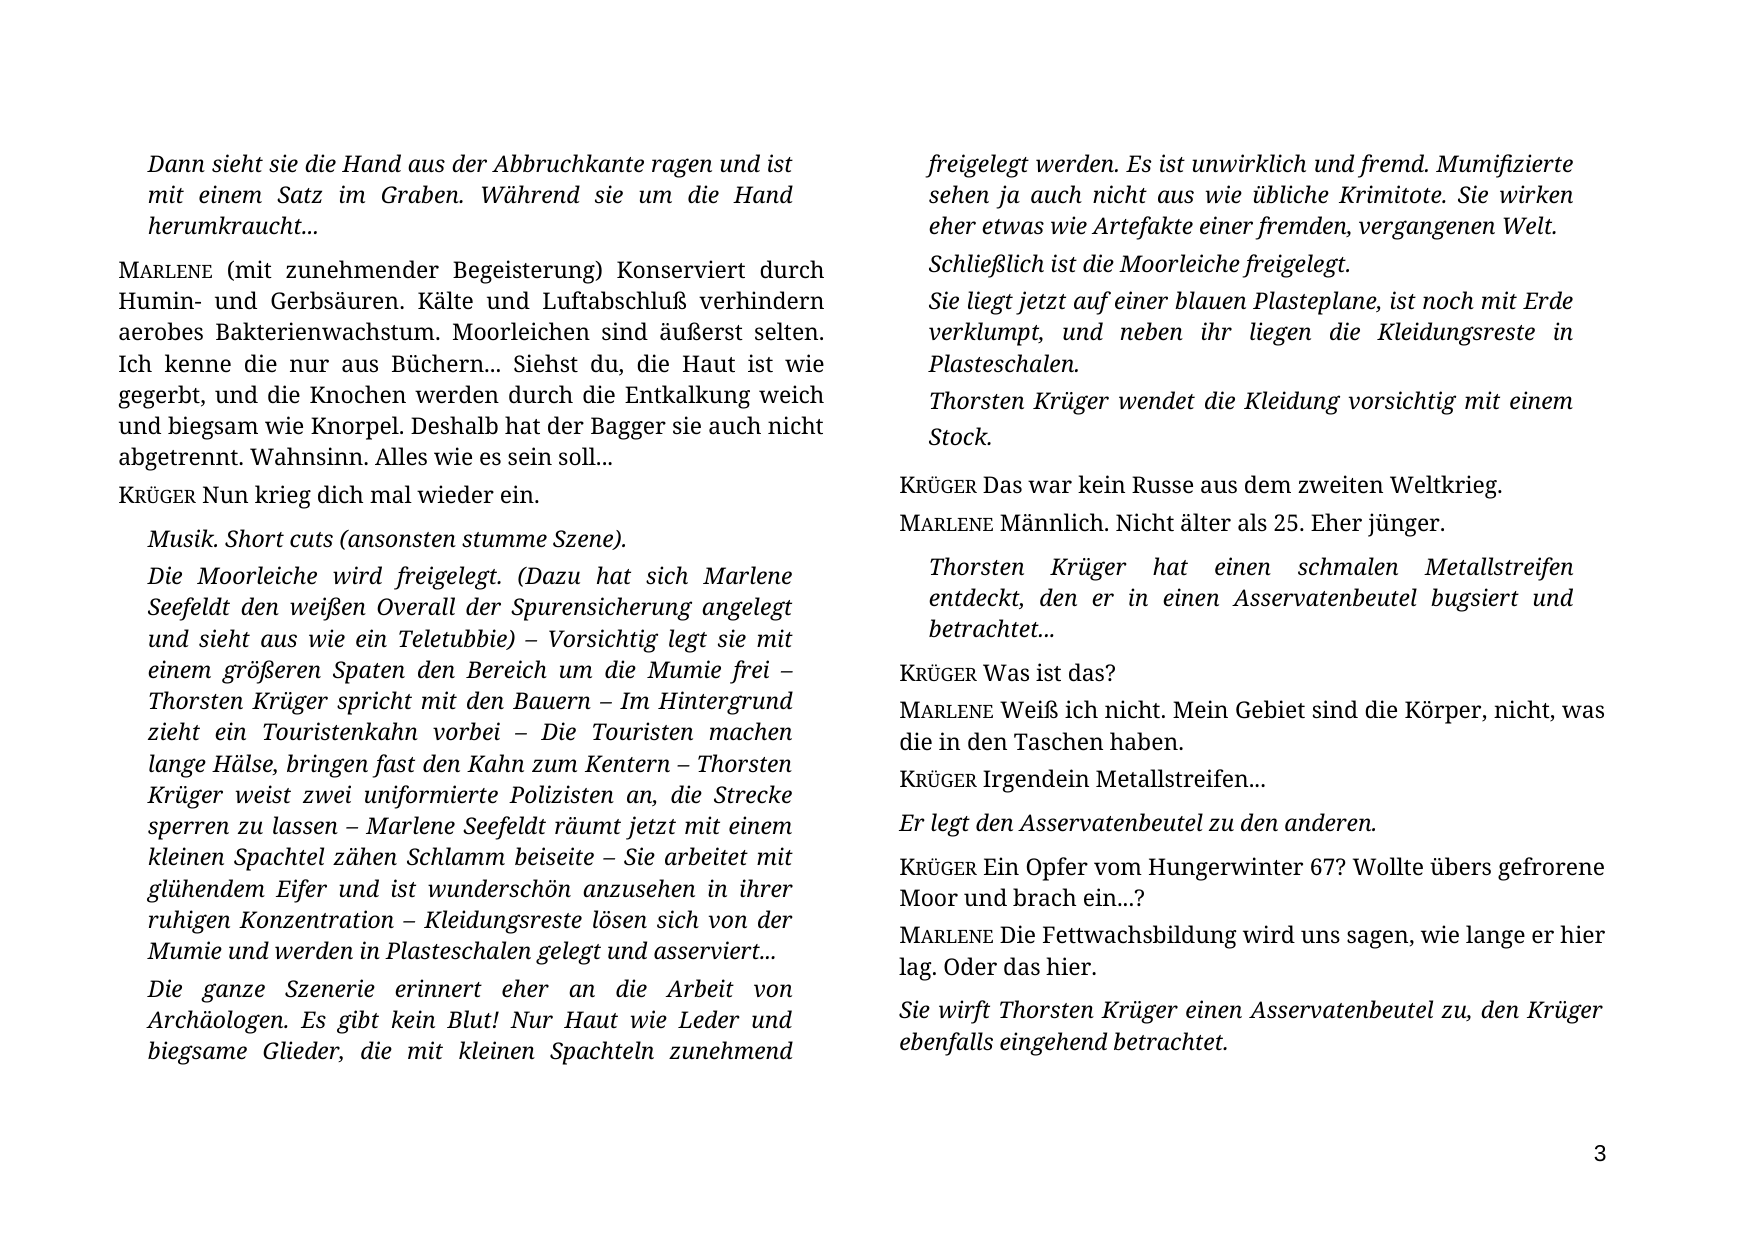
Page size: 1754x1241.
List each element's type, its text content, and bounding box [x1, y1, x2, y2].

text Sie liegt jetzt auf einer blauen Plasteplane, ist noch mit Erde verklumpt, und neben ihr liegen die Kleidungsreste in Plasteschalen. [929, 285, 1577, 379]
text Thorsten Krüger hat einen schmalen Metallstreifen entdeckt, den er in einen Asservatenbeutel bugsiert und betrachtet... [929, 551, 1577, 644]
text Dann sieht sie die Hand aus der Abbruchkante ragen und ist mit einem Satz im Graben. Während sie um die Hand herumkraucht... [148, 148, 796, 241]
text Marlene Männlich. Nicht älter als 25. Eher jünger. [899, 507, 1606, 538]
text Sie wirft Thorsten Krüger einen Asservatenbeutel zu, den Krüger ebenfalls eingehend betrachtet. [899, 994, 1606, 1057]
text Krüger Ein Opfer vom Hungerwinter 67? Wollte übers gefrorene Moor und brach ein...? [899, 851, 1606, 913]
text Krüger Was ist das? [899, 657, 1606, 688]
text Marlene Weiß ich nicht. Mein Gebiet sind die Körper, nicht, was die in den Taschen haben. [899, 694, 1606, 757]
text Schließlich ist die Moorleiche freigelegt. [929, 248, 1577, 279]
text Thorsten Krüger wendet die Kleidung vorsichtig mit einem Stock. [929, 385, 1577, 452]
text Er legt den Asservatenbeutel zu den anderen. [899, 807, 1606, 838]
text Marlene Die Fettwachsbildung wird uns sagen, wie lange er hier lag. Oder das hier. [899, 919, 1606, 982]
text Krüger Irgendein Metallstreifen... [899, 763, 1606, 794]
text Die ganze Szenerie erinnert eher an die Arbeit von Archäologen. Es gibt kein Blut! Nur Haut wie Leder und biegsame Glieder, die mit kleinen Spachteln zunehmend freigelegt werden. Es ist unwirklich und fremd. Mumifizierte sehen ja auch nicht aus wie übliche Krimitote. Sie wirken eher etwas wie Artefakte einer fremden, vergangenen Welt. [929, 148, 1577, 241]
text Die ganze Szenerie erinnert eher an die Arbeit von Archäologen. Es gibt kein Blut! Nur Haut wie Leder und biegsame Glieder, die mit kleinen Spachteln zunehmend freigelegt werden. Es ist unwirklich und fremd. Mumifizierte sehen ja auch nicht aus wie übliche Krimitote. Sie wirken eher etwas wie Artefakte einer fremden, vergangenen Welt. [148, 973, 796, 1066]
text Krüger Nun krieg dich mal wieder ein. [118, 479, 825, 510]
text Marlene (mit zunehmender Begeisterung) Konserviert durch Humin- und Gerbsäuren. Kälte und Luftabschluß verhindern aerobes Bakterienwachstum. Moorleichen sind äußerst selten. Ich kenne die nur aus Büchern... Siehst du, die Haut ist wie gegerbt, und die Knochen werden durch die Entkalkung weich und biegsam wie Knorpel. Deshalb hat der Bagger sie auch nicht abgetrennt. Wahnsinn. Alles wie es sein soll... [118, 254, 825, 473]
text Musik. Short cuts (ansonsten stumme Szene). [148, 523, 796, 554]
text Krüger Das war kein Russe aus dem zweiten Weltkrieg. [899, 469, 1606, 501]
text Die Moorleiche wird freigelegt. (Dazu hat sich Marlene Seefeldt den weißen Overall der Spurensicherung angelegt und sieht aus wie ein Teletubbie) – Vorsichtig legt sie mit einem größeren Spaten den Bereich um die Mumie frei – Thorsten Krüger spricht mit den Bauern – Im Hintergrund zieht ein Touristenkahn vorbei – Die Touristen machen lange Hälse, bringen fast den Kahn zum Kentern – Thorsten Krüger weist zwei uniformierte Polizisten an, die Strecke sperren zu lassen – Marlene Seefeldt räumt jetzt mit einem kleinen Spachtel zähen Schlamm beiseite – Sie arbeitet mit glühendem Eifer und ist wunderschön anzusehen in ihrer ruhigen Konzentration – Kleidungsreste lösen sich von der Mumie und werden in Plasteschalen gelegt und asserviert... [148, 560, 796, 966]
